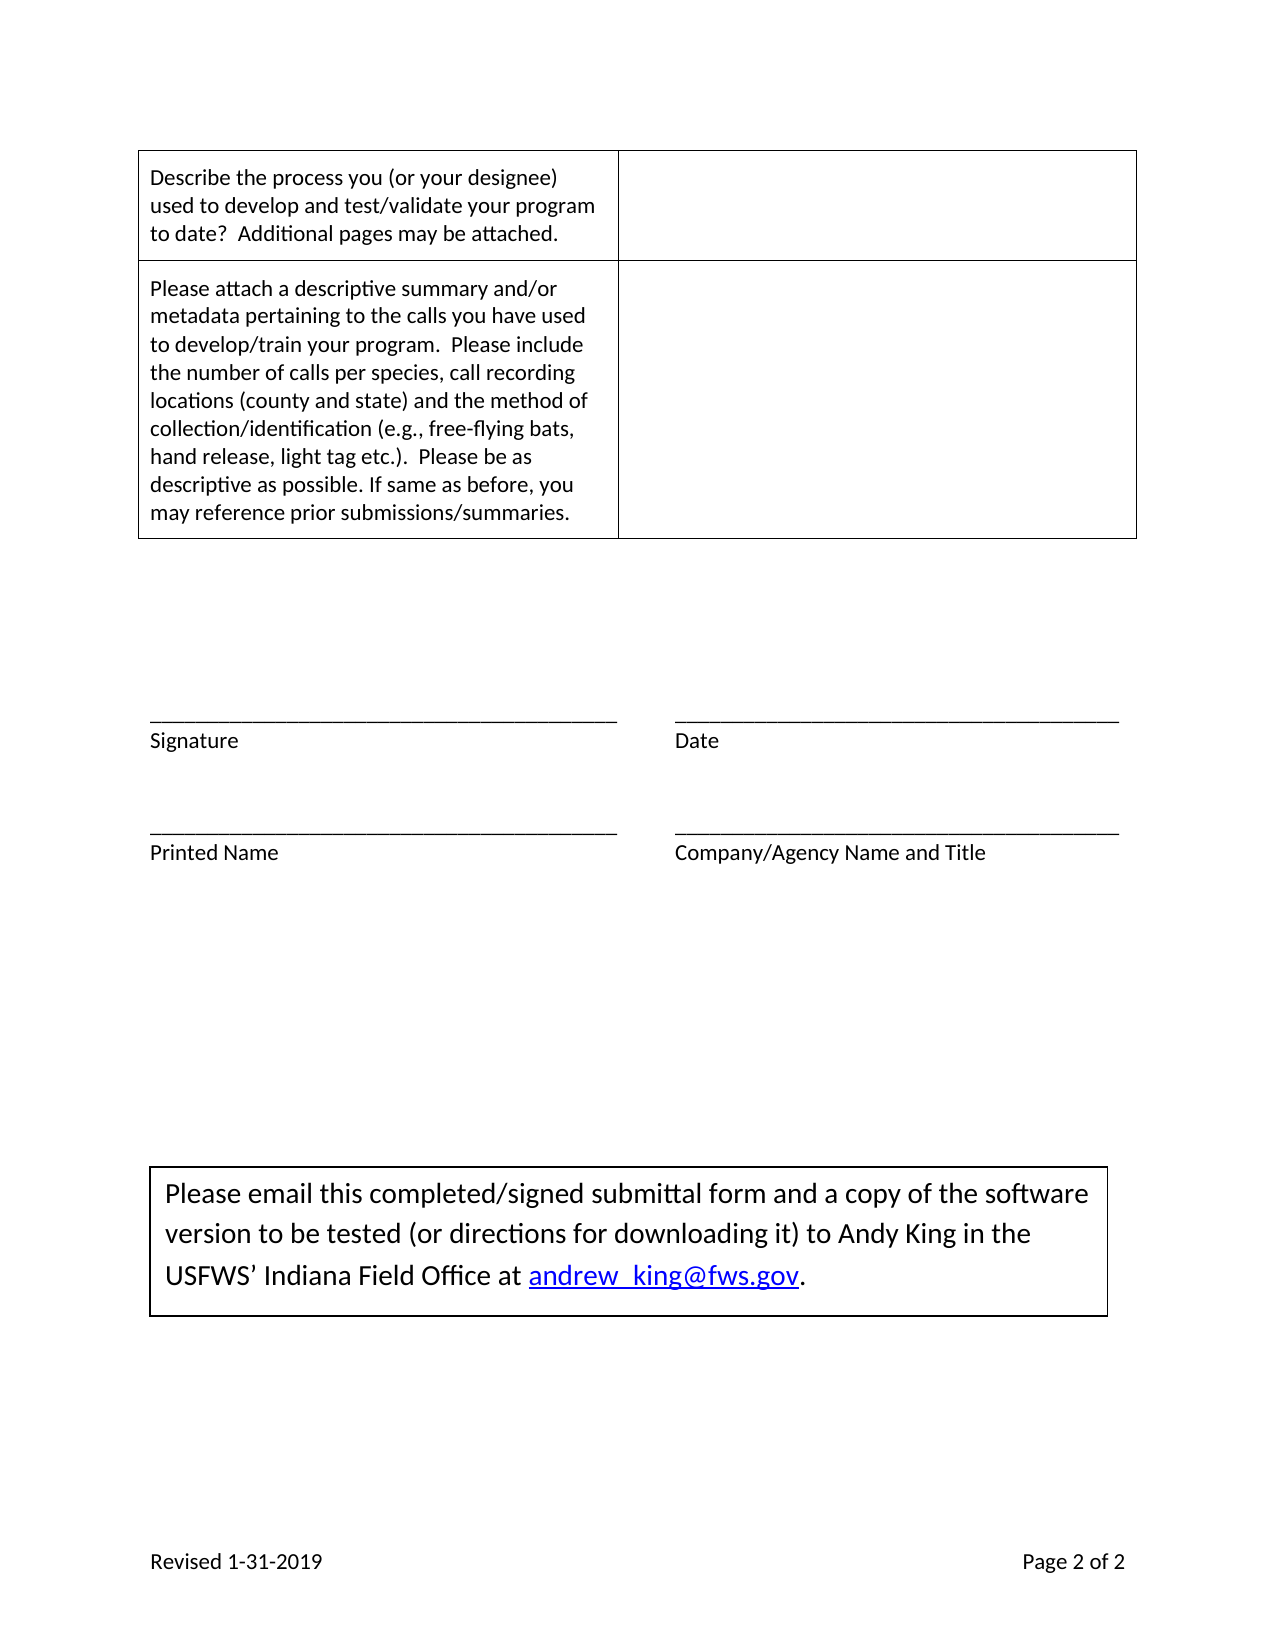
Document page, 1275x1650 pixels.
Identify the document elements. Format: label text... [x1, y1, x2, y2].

text _________________________________________ _______________________________________ [150, 698, 1125, 726]
text _________________________________________ _______________________________________ [150, 811, 1125, 838]
table_header Describe the process you (or your designee) used to develop and test/validate your program to date? Additional pages may be attached. [139, 151, 618, 260]
table_cell [619, 261, 1136, 538]
text Signature Date [150, 726, 1125, 754]
table_cell Please attach a descriptive summary and/or metadata pertaining to the calls you have used to develop/train your program. Please include the number of calls per species, call recording locations (county and state) and the method of collection/identification (e.g., free-flying bats, hand release, light tag etc.). Please be as descriptive as possible. If same as before, you may reference prior submissions/summaries. [139, 261, 618, 538]
text Printed Name Company/Agency Name and Title [150, 838, 1125, 867]
table_header [619, 151, 1136, 260]
